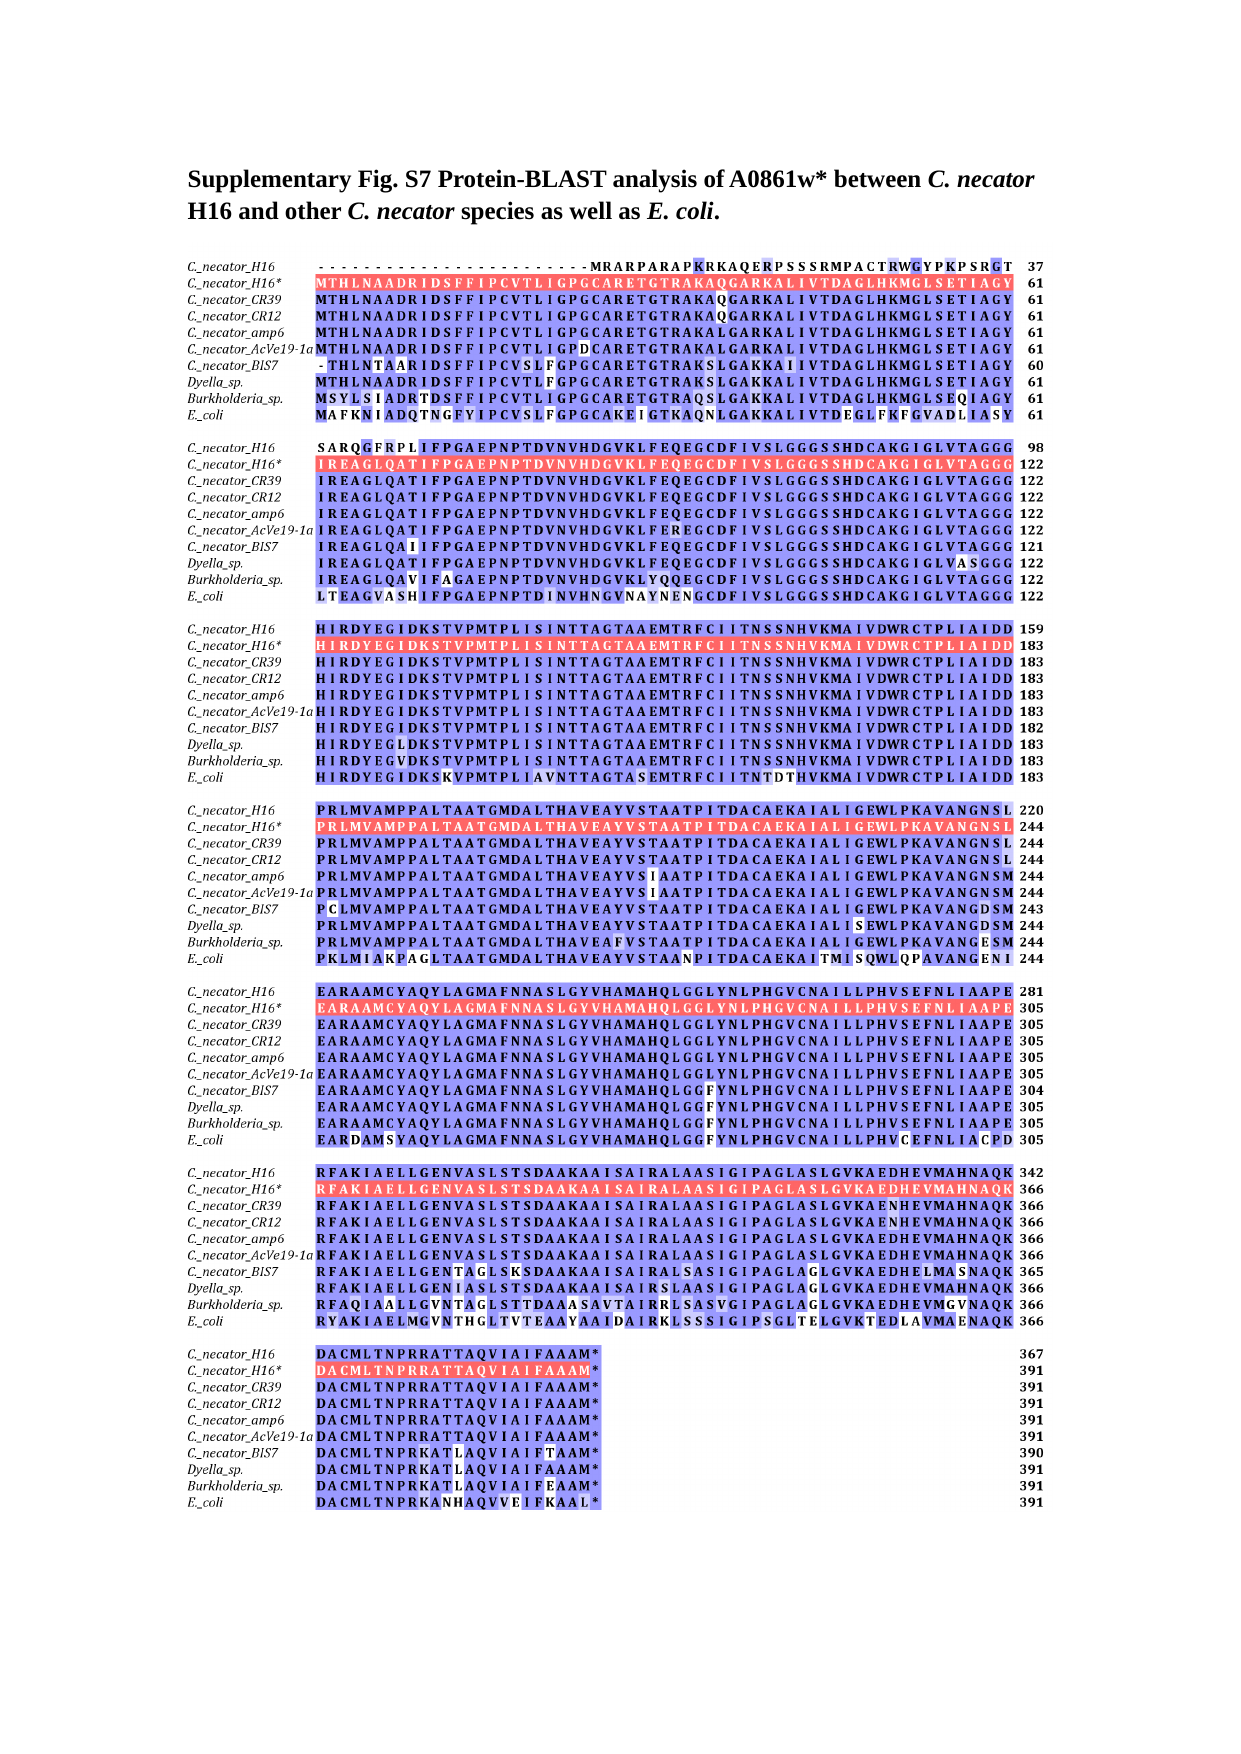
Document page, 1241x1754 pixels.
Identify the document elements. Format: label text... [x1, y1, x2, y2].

picture [187, 242, 1053, 1512]
text Supplementary Fig. S7 Protein-BLAST analysis of A0861w* between C. necator H16 and other C. necator species as well as E. coli. [187, 162, 1053, 227]
